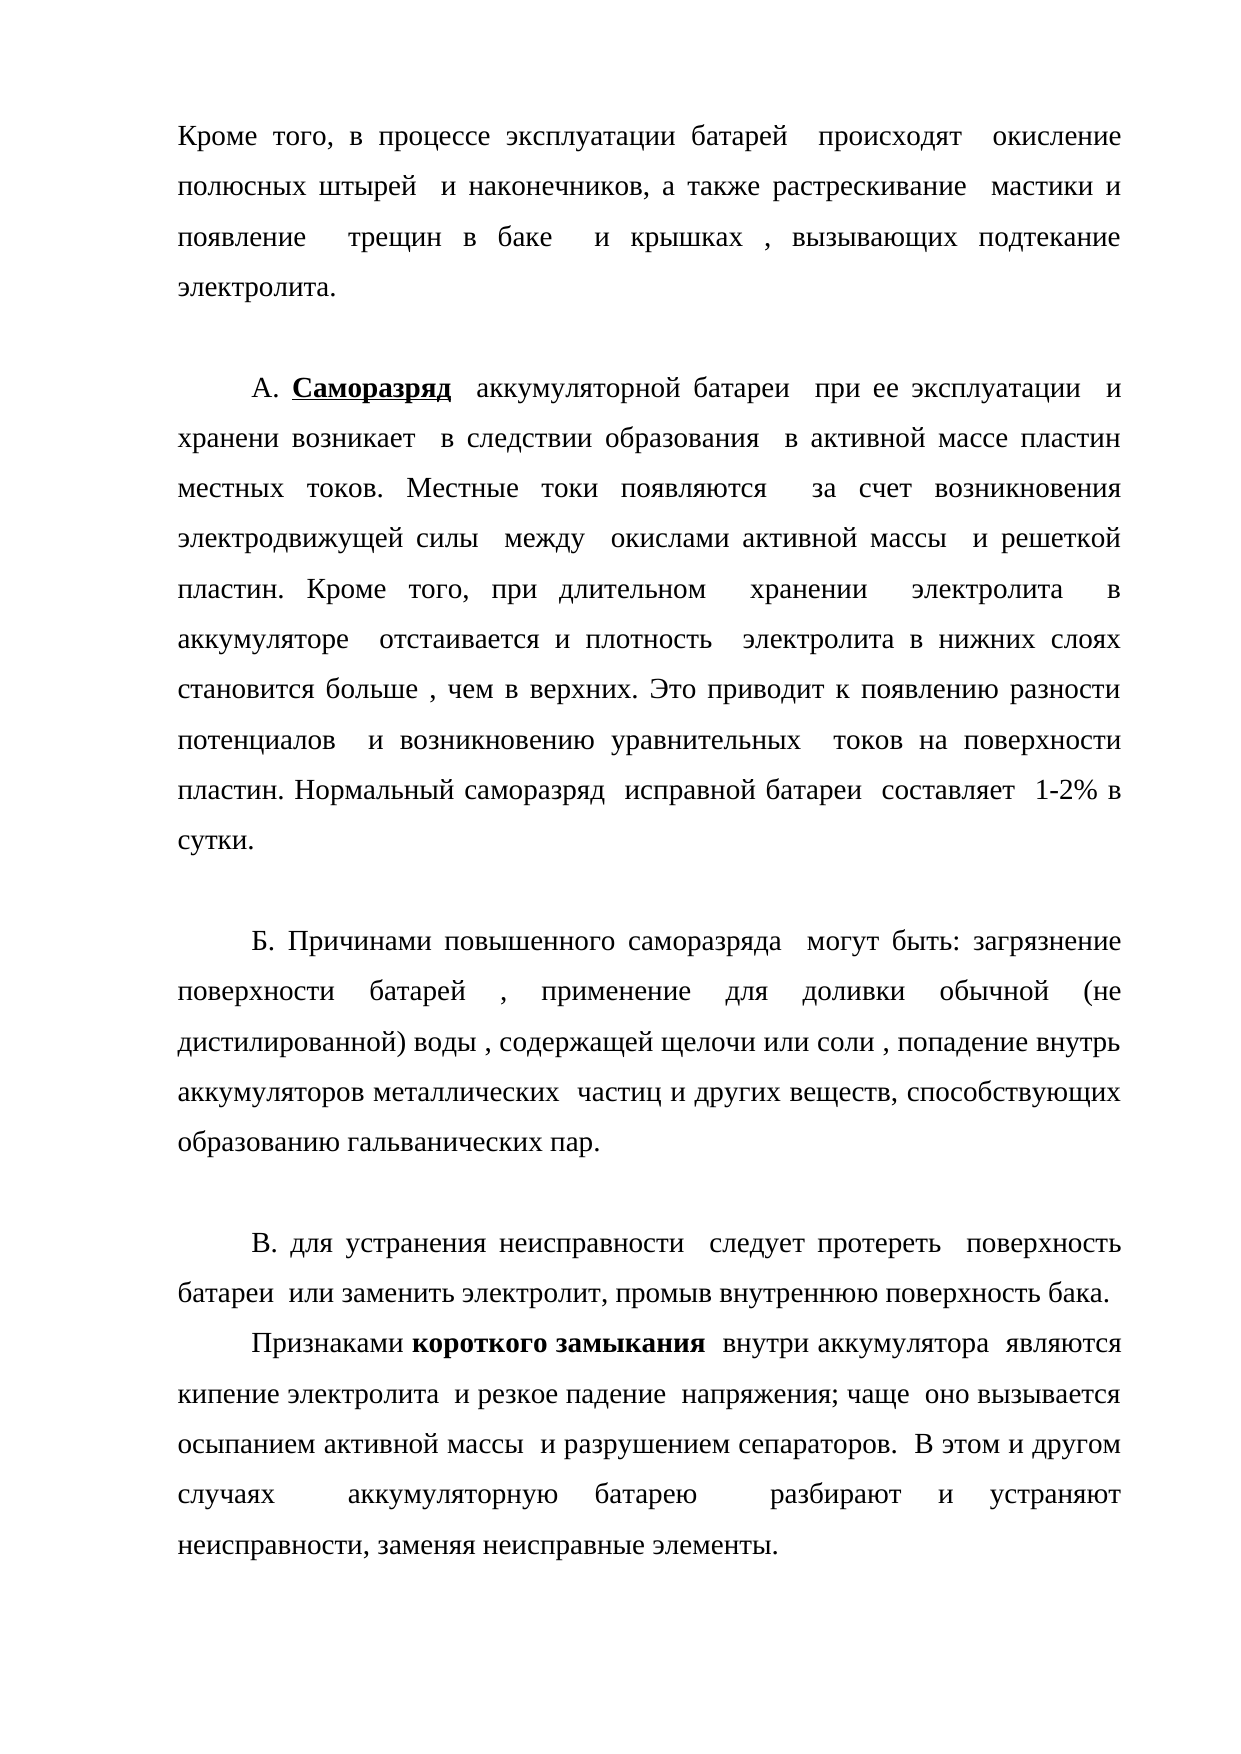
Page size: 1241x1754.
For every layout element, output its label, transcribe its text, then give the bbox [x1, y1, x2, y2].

subtitle Признаками короткого замыкания внутри аккумулятора являются кипение электролита и резкое падение напряжения; чаще оно вызывается осыпанием активной массы и разрушением сепараторов. В этом и другом случаях аккумуляторную батарею разбирают и устраняют неисправности, заменяя неисправные элементы. [177, 1326, 1122, 1560]
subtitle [177, 118, 1122, 303]
subtitle Б. Причинами повышенного саморазряда могут быть: загрязнение поверхности батарей , применение для доливки обычной (не дистилированной) воды , содержащей щелочи или соли , попадение внутрь аккумуляторов металлических частиц и других веществ, способствующих образованию гальванических пар. [177, 923, 1122, 1158]
subtitle А. Саморазряд аккумуляторной батареи при ее эксплуатации и хранени возникает в следствии образования в активной массе пластин местных токов. Местные токи появляются за счет возникновения электродвижущей силы между окислами активной массы и решеткой пластин. Кроме того, при длительном хранении электролита в аккумуляторе отстаивается и плотность электролита в нижних слоях становится больше , чем в верхних. Это приводит к появлению разности потенциалов и возникновению уравнительных токов на поверхности пластин. Нормальный саморазряд исправной батареи составляет 1-2% в сутки. [177, 370, 1122, 856]
subtitle В. для устранения неисправности следует протереть поверхность батареи или заменить электролит, промыв внутреннюю поверхность бака. [177, 1225, 1122, 1309]
